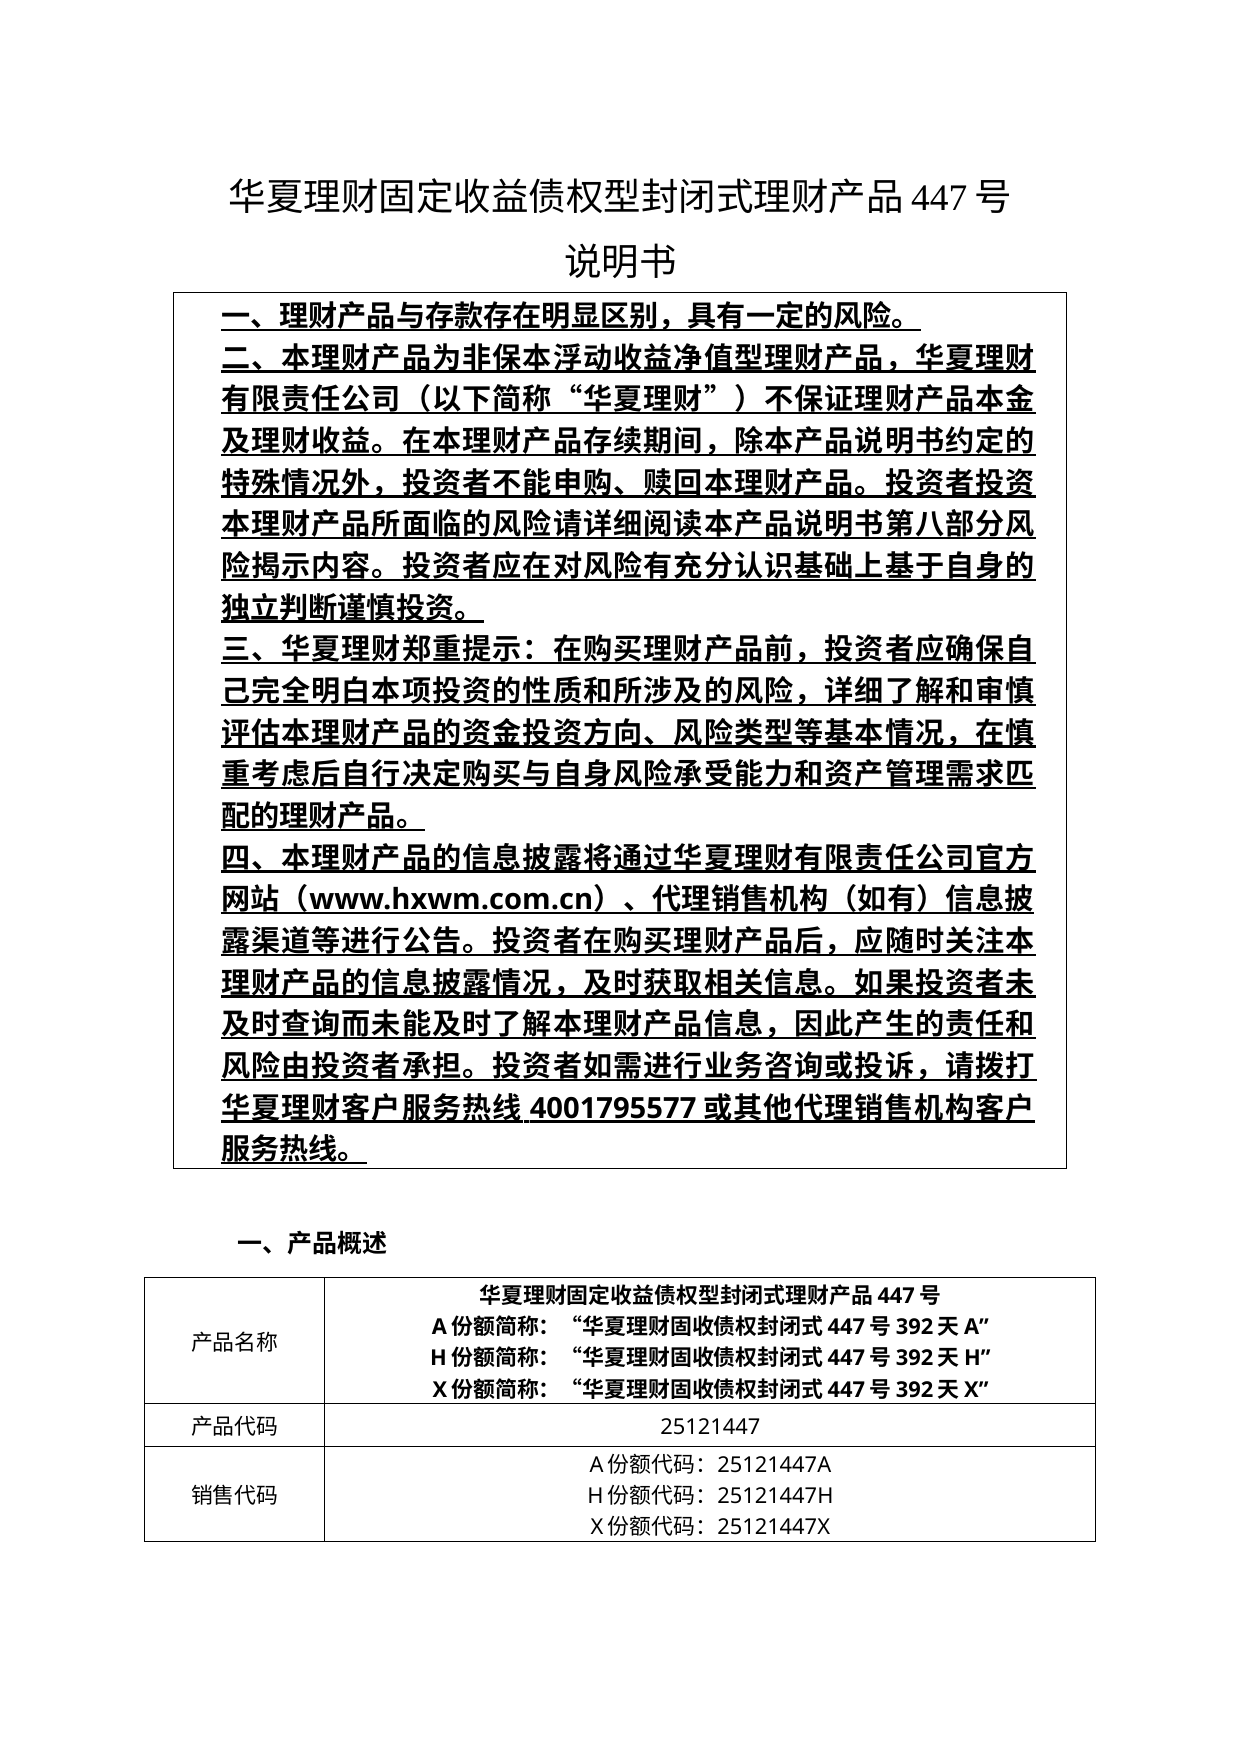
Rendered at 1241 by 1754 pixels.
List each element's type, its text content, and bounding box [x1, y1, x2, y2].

table_header 产品名称 [145, 1278, 324, 1403]
table_cell 25121447 [325, 1404, 1095, 1446]
text 华夏理财固定收益债权型封闭式理财产品447号 [187, 162, 1053, 227]
table_cell A份额代码：25121447A H份额代码：25121447H X份额代码：25121447X [325, 1447, 1095, 1541]
text 说明书 [187, 227, 1053, 292]
table_header 一、理财产品与存款存在明显区别，具有一定的风险。 二、本理财产品为非保本浮动收益净值型理财产品，华夏理财有限责任公司（以下简称“华夏理财”）不保证理财产品本金及理财收益。在本理财产品存续期间，除本产品说明书约定的特殊情况外，投资者不能申购、赎回本理财产品。投资者投资本理财产品所面临的风险请详细阅读本产品说明书第八部分风险揭示内容。投资者应在对风险有充分认识基础上基于自身的独立判断谨慎投资。 三、华夏理财郑重提示：在购买理财产品前，投资者应确保自己完全明白本项投资的性质和所涉及的风险，详细了解和审慎评估本理财产品的资金投资方向、风险类型等基本情况，在慎重考虑后自行决定购买与自身风险承受能力和资产管理需求匹配的理财产品。 四、本理财产品的信息披露将通过华夏理财有限责任公司官方网站（www.hxwm.com.cn）、代理销售机构（如有）信息披露渠道等进行公告。投资者在购买理财产品后，应随时关注本理财产品的信息披露情况，及时获取相关信息。如果投资者未及时查询而未能及时了解本理财产品信息，因此产生的责任和风险由投资者承担。投资者如需进行业务咨询或投诉，请拨打华夏理财客户服务热线4001795577或其他代理销售机构客户服务热线。 [174, 293, 1066, 1168]
table_cell 销售代码 [145, 1447, 324, 1541]
text 一、产品概述 [187, 1219, 1053, 1261]
table_header 华夏理财固定收益债权型封闭式理财产品447号 A份额简称：“华夏理财固收债权封闭式447号392天A” H份额简称：“华夏理财固收债权封闭式447号392天H” X份额简称：“华夏理财固收债权封闭式447号392天X” [325, 1278, 1095, 1403]
table_cell 产品代码 [145, 1404, 324, 1446]
